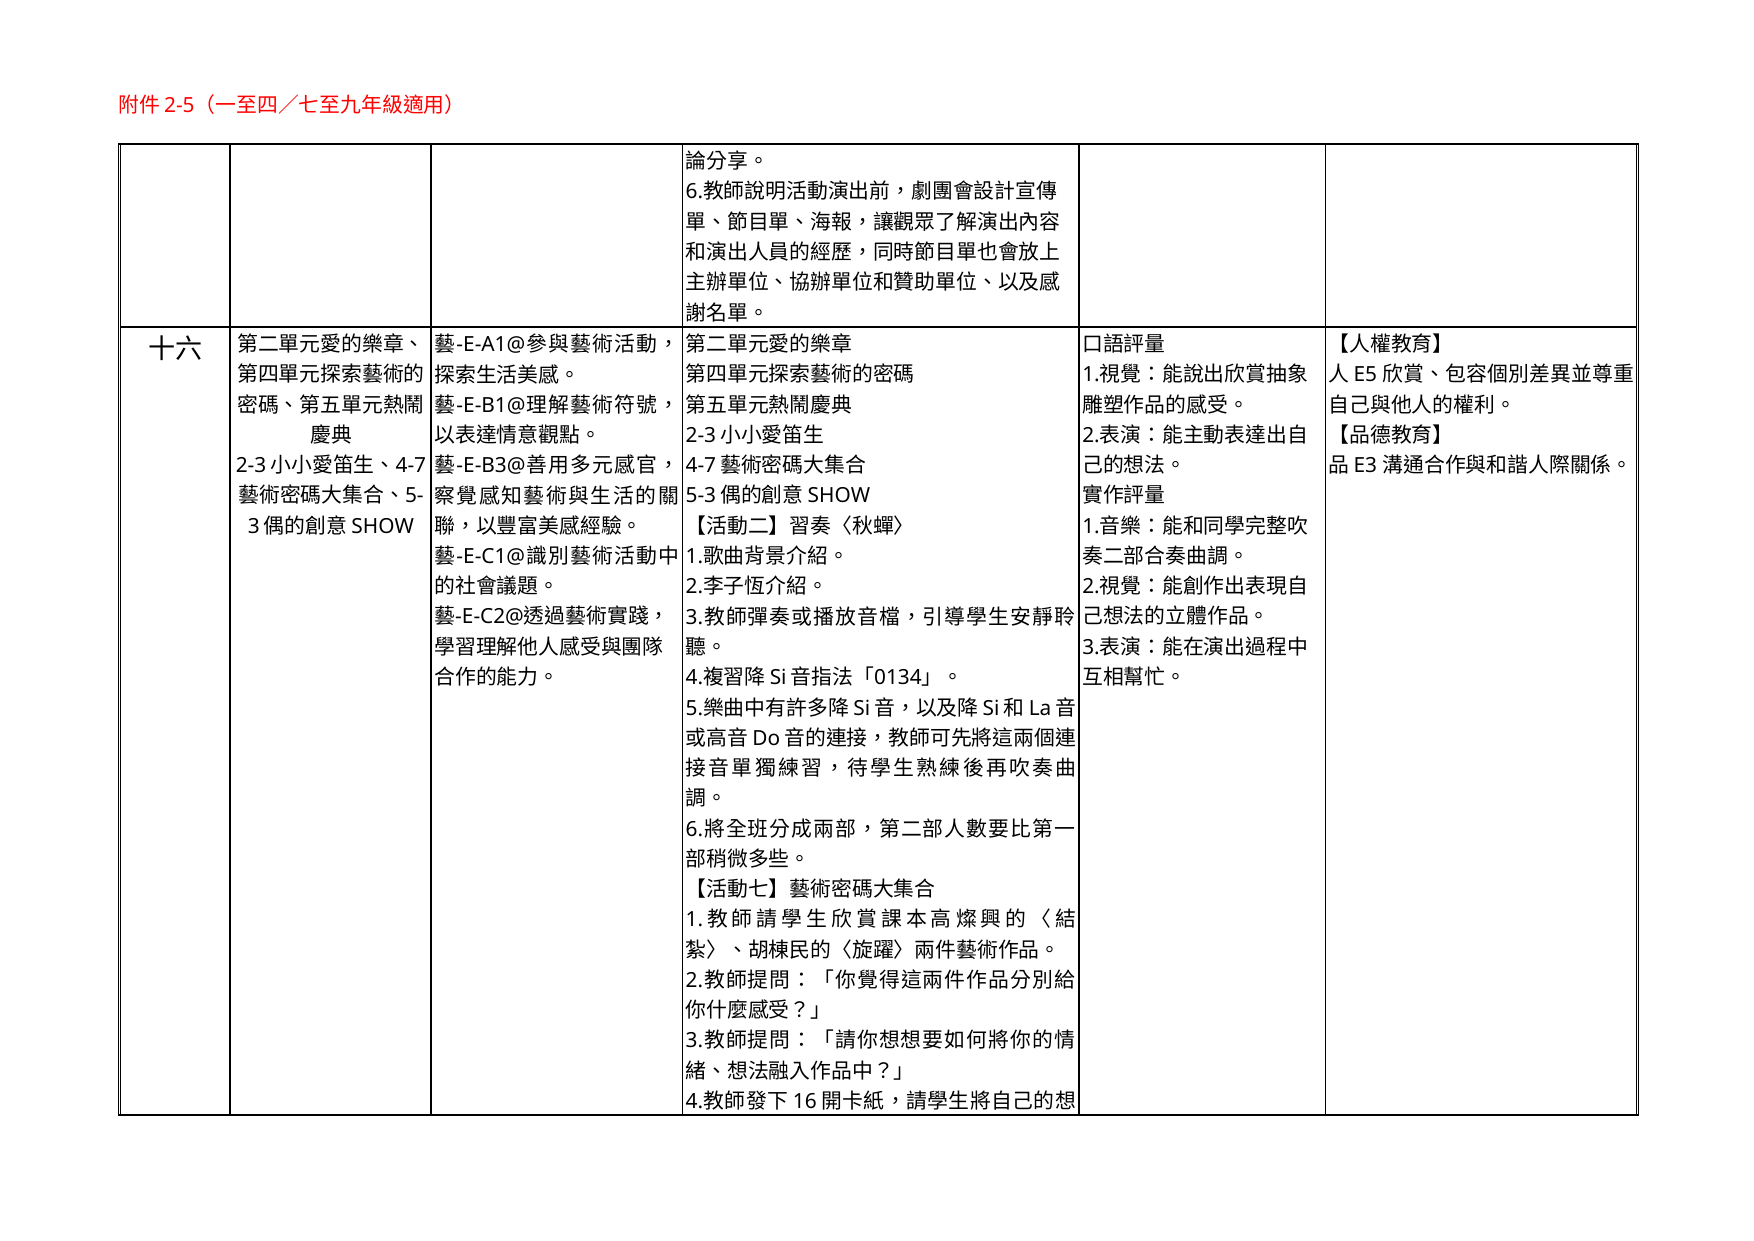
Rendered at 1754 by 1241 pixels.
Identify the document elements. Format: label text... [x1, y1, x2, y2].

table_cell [683, 328, 1078, 1114]
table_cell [1080, 145, 1325, 326]
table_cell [1326, 145, 1636, 326]
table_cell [1080, 328, 1325, 1114]
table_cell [683, 145, 1078, 326]
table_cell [231, 328, 430, 1114]
table_cell 十五 [121, 145, 229, 326]
table_cell 十六 [121, 328, 229, 1114]
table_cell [432, 145, 682, 326]
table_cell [1326, 328, 1636, 1114]
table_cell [432, 328, 682, 1114]
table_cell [231, 145, 430, 326]
